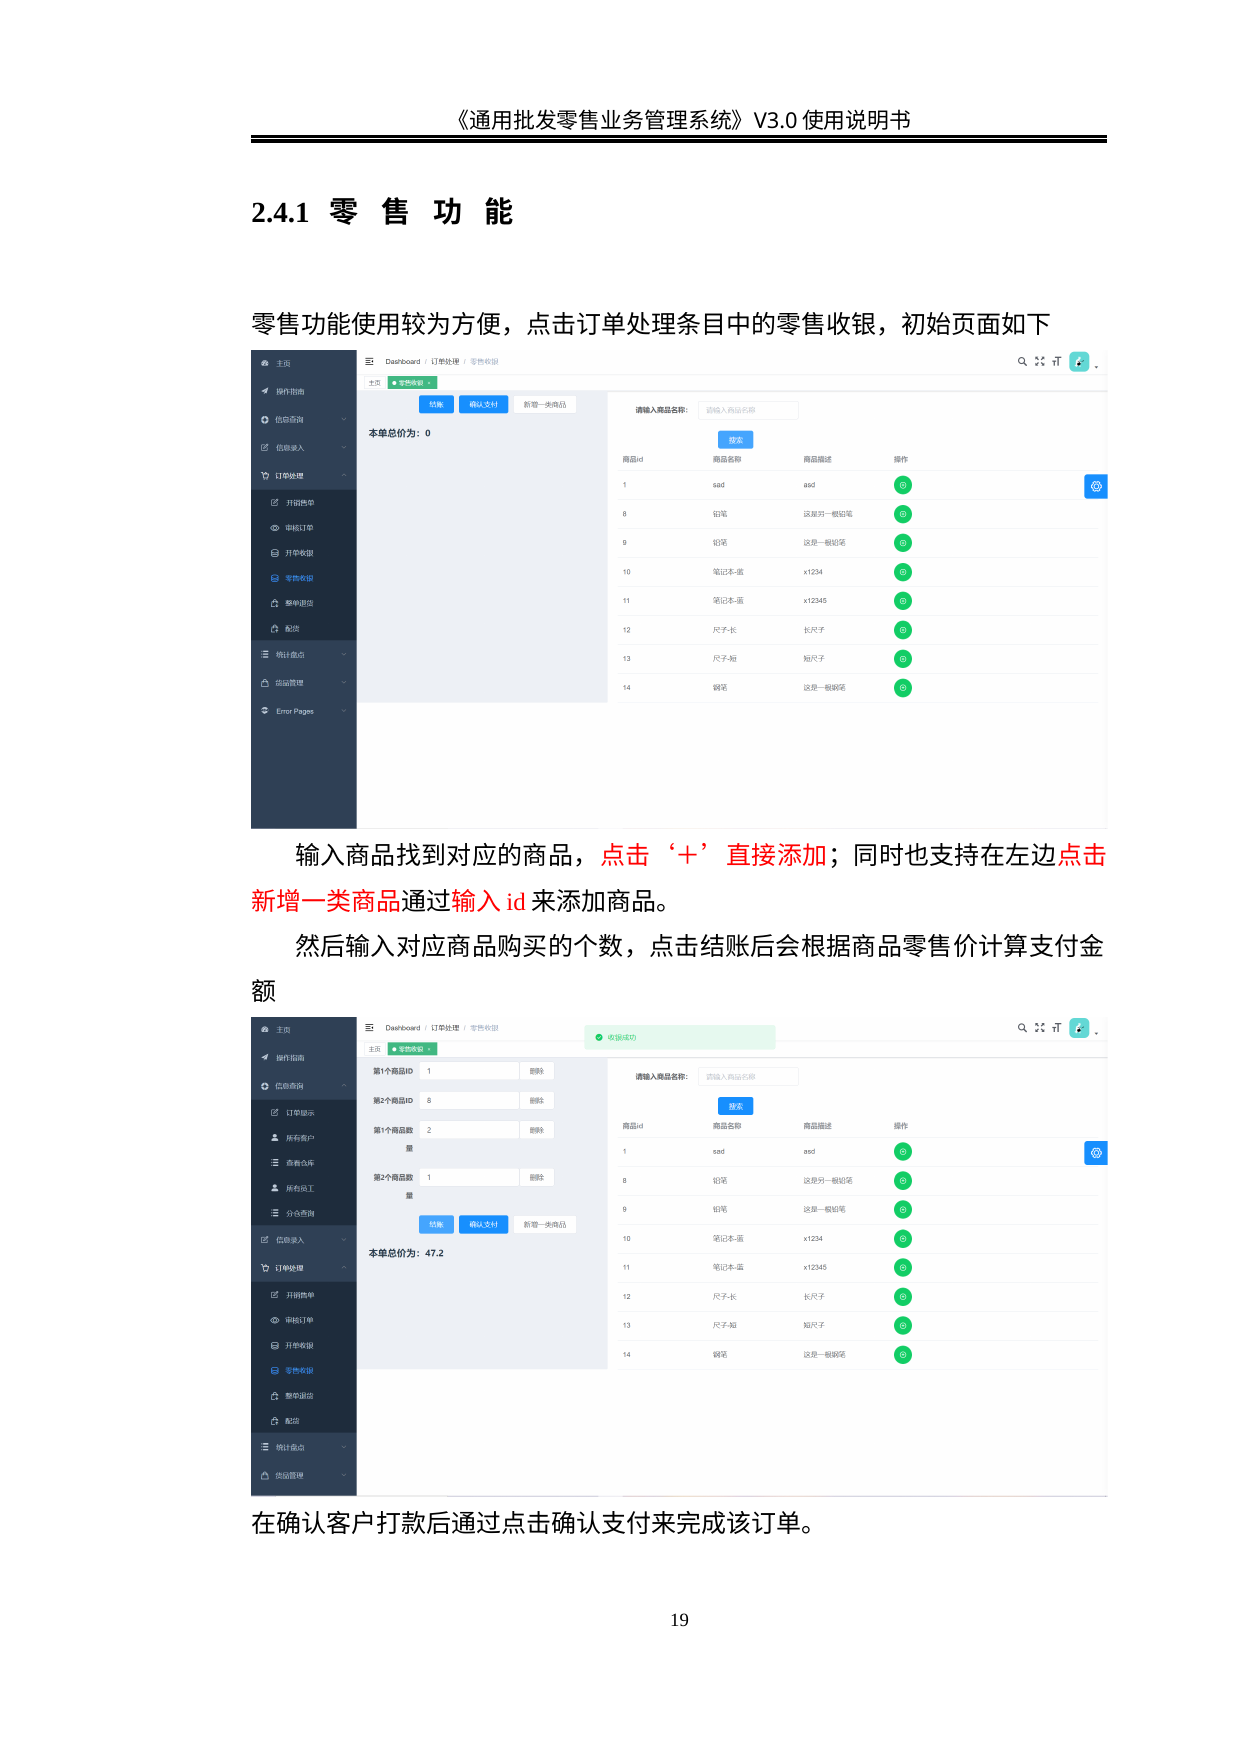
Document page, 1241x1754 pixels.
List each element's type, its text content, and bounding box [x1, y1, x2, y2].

text 然后输入对应商品购买的个数，点击结账后会根据商品零售价计算支付金额 [251, 926, 1107, 1008]
text 在确认客户打款后通过点击确认支付来完成该订单。 [251, 1504, 1107, 1540]
text 输入商品找到对应的商品，点击‘＋’直接添加；同时也支持在左边点击新增一类商品通过输入id来添加商品。 [251, 836, 1107, 917]
text 零售功能使用较为方便，点击订单处理条目中的零售收银，初始页面如下 [251, 305, 1107, 341]
picture [251, 1017, 1108, 1497]
picture [251, 350, 1108, 829]
subtitle 2.4.1零售功能 [251, 172, 1107, 247]
